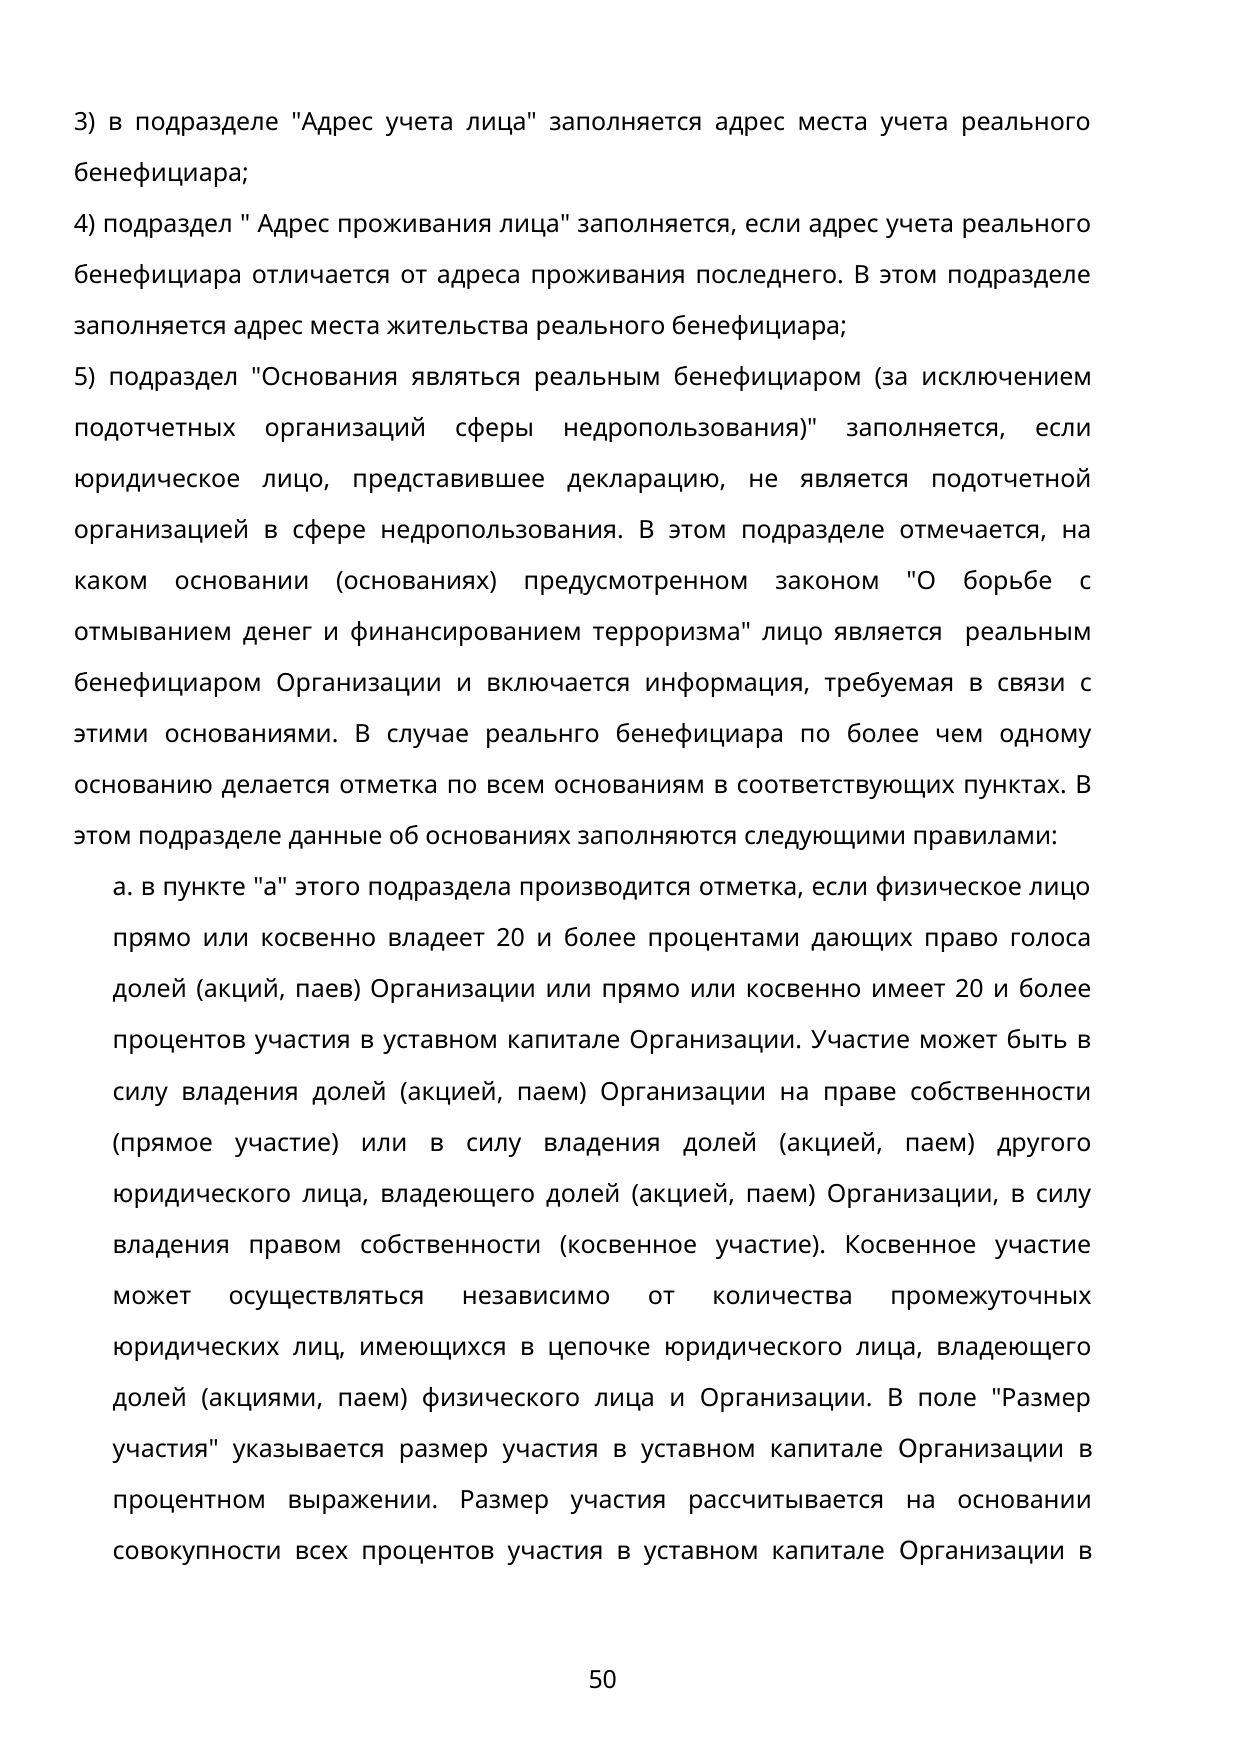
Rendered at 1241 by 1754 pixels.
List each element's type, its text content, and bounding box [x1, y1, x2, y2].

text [112, 869, 1092, 1567]
text 4) подраздел " Адрес проживания лица" заполняется, если адрес учета реального бенефициара отличается от адреса проживания последнего. В этом подразделе заполняется адрес места жительства реального бенефициара; [73, 206, 1092, 342]
text 3) в подразделе "Адрес учета лица" заполняется адрес места учета реального бенефициара; [73, 103, 1092, 188]
text 5) подраздел "Основания являться реальным бенефициаром (за исключением подотчетных организаций сферы недропользования)" заполняется, если юридическое лицо, представившее декларацию, не является подотчетной организацией в сфере недропользования. В этом подразделе отмечается, на каком основании (основаниях) предусмотренном законом "О борьбе с отмыванием денег и финансированием терроризма" лицо является реальным бенефициаром Организации и включается информация, требуемая в связи с этими основаниями. В случае реальнго бенефициара по более чем одному основанию делается отметка по всем основаниям в соответствующих пунктах. В этом подразделе данные об основаниях заполняются следующими правилами: [73, 359, 1092, 852]
